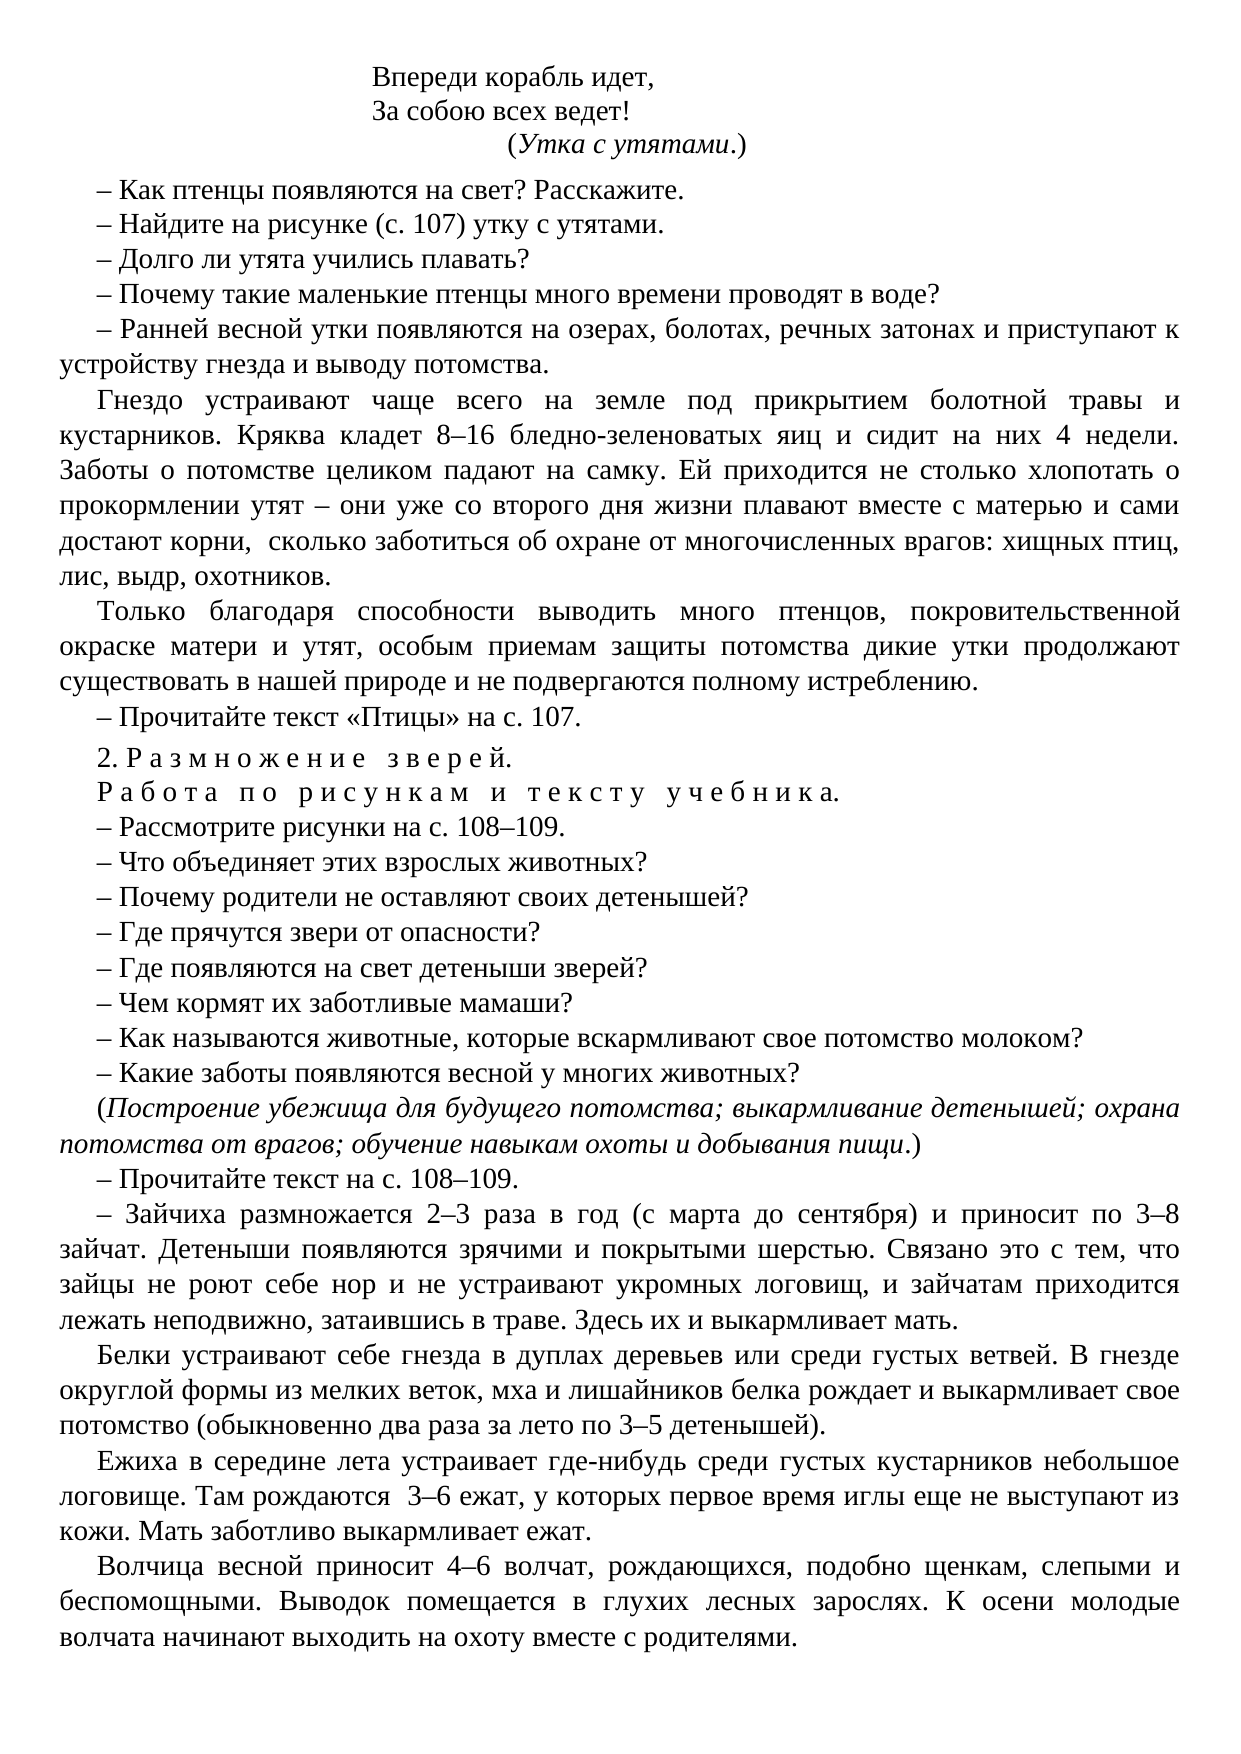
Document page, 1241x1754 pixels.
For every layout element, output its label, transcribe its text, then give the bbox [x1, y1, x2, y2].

text Гнездо устраивают чаще всего на земле под прикрытием болотной травы и кустарников. Кряква кладет 8–16 бледно-зеленоватых яиц и сидит на них 4 недели. Заботы о потомстве целиком падают на самку. Ей приходится не столько хлопотать о прокормлении утят – они уже со второго дня жизни плавают вместе с матерью и сами достают корни, сколько заботиться об охране от многочисленных врагов: хищных птиц, лис, выдр, охотников. [59, 382, 1181, 591]
text – Долго ли утята учились плавать? [59, 241, 1181, 274]
text – Зайчиха размножается 2–3 раза в год (с марта до сентября) и приносит по 3–8 зайчат. Детеныши появляются зрячими и покрытыми шерстью. Связано это с тем, что зайцы не роют себе нор и не устраивают укромных логовищ, и зайчатам приходится лежать неподвижно, затаившись в траве. Здесь их и выкармливает мать. [59, 1196, 1181, 1335]
text – Какие заботы появляются весной у многих животных? [59, 1055, 1181, 1089]
text – Как называются животные, которые вскармливают свое потомство молоком? [59, 1020, 1181, 1054]
text (Утка с утятами.) [59, 126, 1181, 160]
text За собою всех ведет! [59, 93, 1181, 126]
text – Почему такие маленькие птенцы много времени проводят в воде? [59, 276, 1181, 310]
text – Найдите на рисунке (с. 107) утку с утятами. [59, 206, 1181, 239]
text 2. Р а з м н о ж е н и е з в е р е й. [59, 740, 1181, 774]
text Волчица весной приносит 4–6 волчат, рождающихся, подобно щенкам, слепыми и беспомощными. Выводок помещается в глухих лесных зарослях. К осени молодые волчата начинают выходить на охоту вместе с родителями. [59, 1548, 1181, 1652]
text Впереди корабль идет, [59, 59, 1181, 93]
text (Построение убежища для будущего потомства; выкармливание детенышей; охрана потомства от врагов; обучение навыкам охоты и добывания пищи.) [59, 1091, 1181, 1159]
text Р а б о т а п о р и с у н к а м и т е к с т у у ч е б н и к а. [59, 774, 1181, 807]
text – Где прячутся звери от опасности? [59, 914, 1181, 948]
text – Как птенцы появляются на свет? Расскажите. [59, 172, 1181, 206]
text – Рассмотрите рисунки на с. 108–109. [59, 809, 1181, 842]
text Белки устраивают себе гнезда в дуплах деревьев или среди густых ветвей. В гнезде округлой формы из мелких веток, мха и лишайников белка рождает и выкармливает свое потомство (обыкновенно два раза за лето по 3–5 детенышей). [59, 1337, 1181, 1441]
text – Где появляются на свет детеныши зверей? [59, 950, 1181, 983]
text – Чем кормят их заботливые мамаши? [59, 985, 1181, 1018]
text – Прочитайте текст на с. 108–109. [59, 1161, 1181, 1194]
text – Прочитайте текст «Птицы» на с. 107. [59, 699, 1181, 732]
text – Что объединяет этих взрослых животных? [59, 844, 1181, 878]
text – Ранней весной утки появляются на озерах, болотах, речных затонах и приступают к устройству гнезда и выводу потомства. [59, 311, 1181, 380]
text – Почему родители не оставляют своих детенышей? [59, 879, 1181, 913]
text Ежиха в середине лета устраивает где-нибудь среди густых кустарников небольшое логовище. Там рождаются 3–6 ежат, у которых первое время иглы еще не выступают из кожи. Мать заботливо выкармливает ежат. [59, 1443, 1181, 1547]
text Только благодаря способности выводить много птенцов, покровительственной окраске матери и утят, особым приемам защиты потомства дикие утки продолжают существовать в нашей природе и не подвергаются полному истреблению. [59, 593, 1181, 697]
